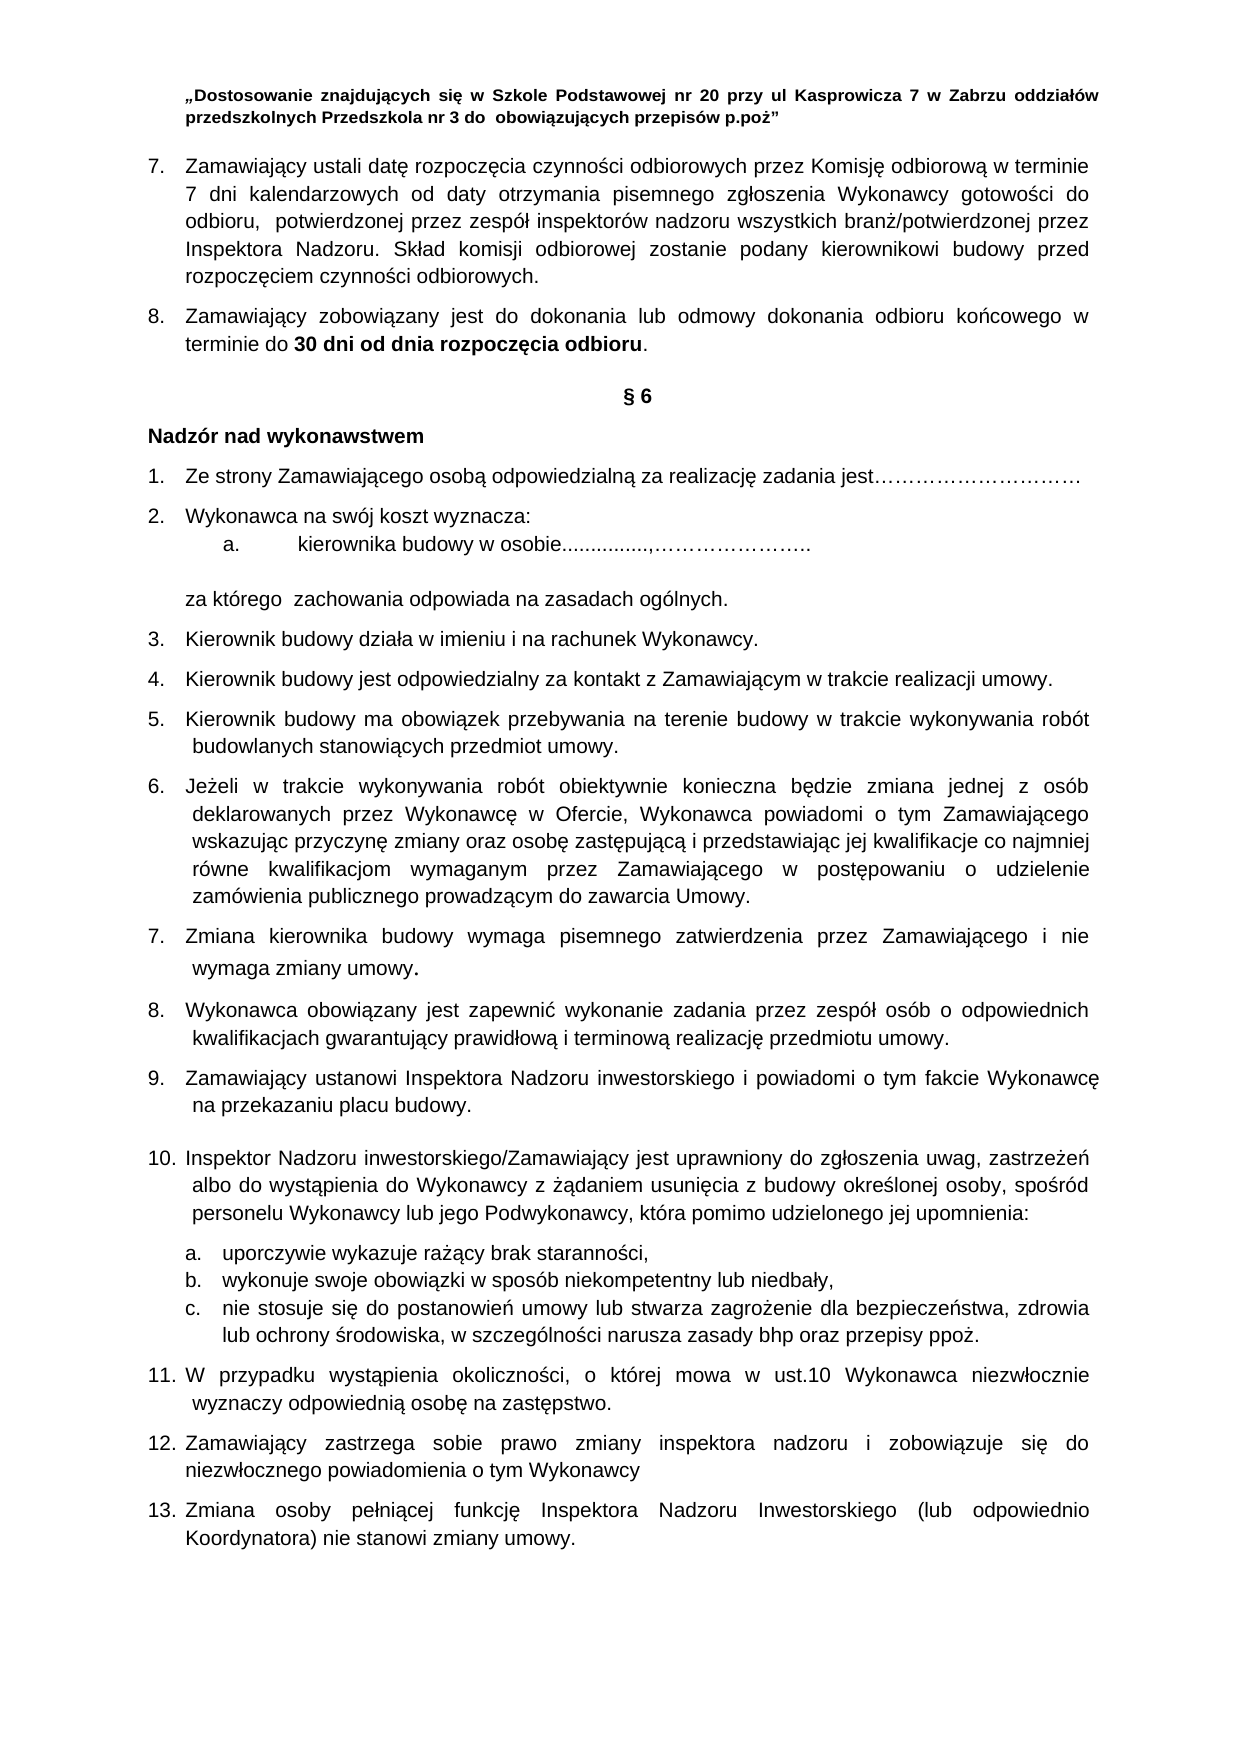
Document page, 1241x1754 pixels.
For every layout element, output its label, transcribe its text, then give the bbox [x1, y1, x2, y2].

list Kierownik budowy jest odpowiedzialny za kontakt z Zamawiającym w trakcie realizacji umowy. [148, 667, 1090, 691]
list Zamawiający zastrzega sobie prawo zmiany inspektora nadzoru i zobowiązuje się do niezwłocznego powiadomienia o tym Wykonawcy [148, 1431, 1090, 1482]
list Kierownik budowy ma obowiązek przebywania na terenie budowy w trakcie wykonywania robót budowlanych stanowiących przedmiot umowy. [148, 707, 1090, 758]
list Zmiana osoby pełniącej funkcję Inspektora Nadzoru Inwestorskiego (lub odpowiednio Koordynatora) nie stanowi zmiany umowy. [148, 1498, 1090, 1549]
list wykonuje swoje obowiązki w sposób niekompetentny lub niedbały, [185, 1268, 1090, 1292]
list Wykonawca obowiązany jest zapewnić wykonanie zadania przez zespół osób o odpowiednich kwalifikacjach gwarantujący prawidłową i terminową realizację przedmiotu umowy. [148, 998, 1090, 1049]
text § 6 [185, 384, 1090, 408]
text Nadzór nad wykonawstwem [148, 424, 1090, 448]
list Zmiana kierownika budowy wymaga pisemnego zatwierdzenia przez Zamawiającego i nie wymaga zmiany umowy. [148, 924, 1090, 981]
list Zamawiający ustanowi Inspektora Nadzoru inwestorskiego i powiadomi o tym fakcie Wykonawcę na przekazaniu placu budowy. [148, 1066, 1100, 1117]
list kierownika budowy w osobie...............,………………….. [223, 532, 1090, 556]
list Zamawiający zobowiązany jest do dokonania lub odmowy dokonania odbioru końcowego w terminie do 30 dni od dnia rozpoczęcia odbioru. [148, 304, 1090, 356]
list W przypadku wystąpienia okoliczności, o której mowa w ust.10 Wykonawca niezwłocznie wyznaczy odpowiednią osobę na zastępstwo. [148, 1363, 1090, 1414]
list Ze strony Zamawiającego osobą odpowiedzialną za realizację zadania jest………………………… [148, 464, 1090, 488]
list Jeżeli w trakcie wykonywania robót obiektywnie konieczna będzie zmiana jednej z osób deklarowanych przez Wykonawcę w Ofercie, Wykonawca powiadomi o tym Zamawiającego wskazując przyczynę zmiany oraz osobę zastępującą i przedstawiając jej kwalifikacje co najmniej równe kwalifikacjom wymaganym przez Zamawiającego w postępowaniu o udzielenie zamówienia publicznego prowadzącym do zawarcia Umowy. [148, 774, 1090, 908]
list Wykonawca na swój koszt wyznacza: [148, 504, 1090, 528]
text za którego zachowania odpowiada na zasadach ogólnych. [185, 587, 1090, 611]
list uporczywie wykazuje rażący brak staranności, [185, 1241, 1090, 1264]
list Zamawiający ustali datę rozpoczęcia czynności odbiorowych przez Komisję odbiorową w terminie 7 dni kalendarzowych od daty otrzymania pisemnego zgłoszenia Wykonawcy gotowości do odbioru, potwierdzonej przez zespół inspektorów nadzoru wszystkich branż/potwierdzonej przez Inspektora Nadzoru. Skład komisji odbiorowej zostanie podany kierownikowi budowy przed rozpoczęciem czynności odbiorowych. [148, 154, 1090, 288]
list nie stosuje się do postanowień umowy lub stwarza zagrożenie dla bezpieczeństwa, zdrowia lub ochrony środowiska, w szczególności narusza zasady bhp oraz przepisy ppoż. [185, 1296, 1090, 1347]
list Kierownik budowy działa w imieniu i na rachunek Wykonawcy. [148, 627, 1090, 651]
list Inspektor Nadzoru inwestorskiego/Zamawiający jest uprawniony do zgłoszenia uwag, zastrzeżeń albo do wystąpienia do Wykonawcy z żądaniem usunięcia z budowy określonej osoby, spośród personelu Wykonawcy lub jego Podwykonawcy, która pomimo udzielonego jej upomnienia: [148, 1146, 1090, 1224]
